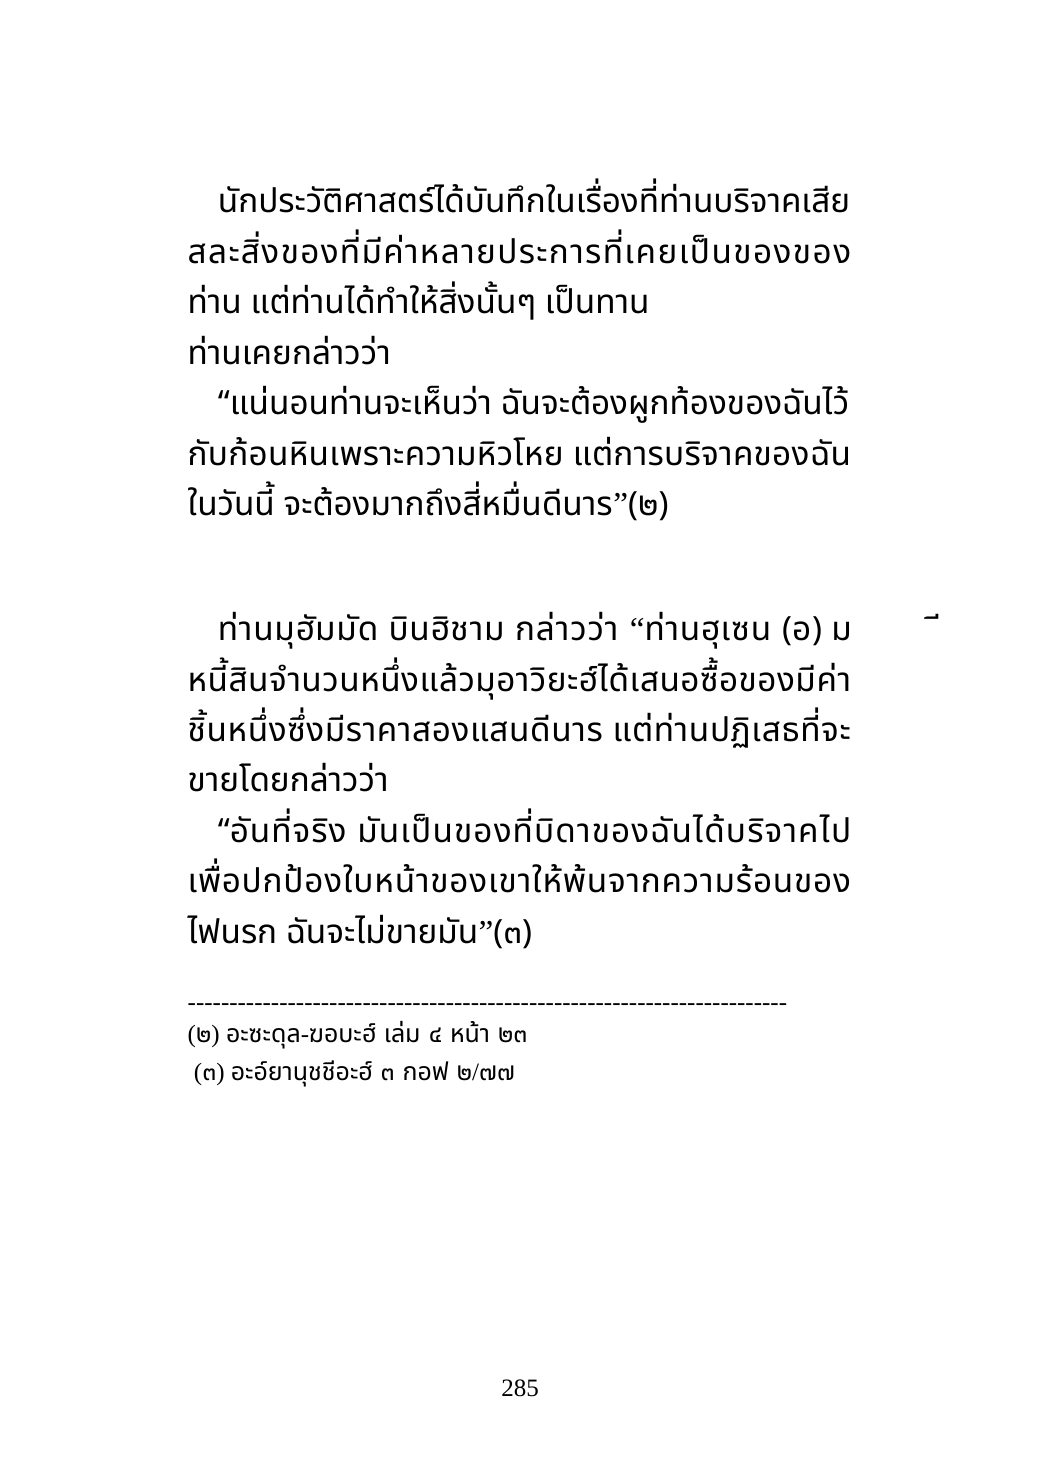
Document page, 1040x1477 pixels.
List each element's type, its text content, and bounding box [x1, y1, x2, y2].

text นักประวัติศาสตร์ได้บันทึกในเรื่องที่ท่านบริจาคเสียสละสิ่งของที่มีค่าหลายประการที่เคยเป็นของของท่าน แต่ท่านได้ทำให้สิ่งนั้นๆ เป็นทาน [187, 177, 852, 329]
text “แน่นอนท่านจะเห็นว่า ฉันจะต้องผูกท้องของฉันไว้กับก้อนหินเพราะความหิวโหย แต่การบริจาคของฉันในวันนี้ จะต้องมากถึงสี่หมื่นดีนาร”(๒) [187, 379, 852, 531]
text ท่านมุฮัมมัด บินฮิชาม กล่าวว่า “ท่านฮุเซน (อ) มีหนี้สินจำนวนหนึ่งแล้วมุอาวิยะฮ์ได้เสนอซื้อของมีค่าชิ้นหนึ่งซึ่งมีราคาสองแสนดีนาร แต่ท่านปฏิเสธที่จะขายโดยกล่าวว่า [187, 605, 852, 807]
text (๓) อะอ์ยานุชชีอะฮ์ ๓ กอฟ ๒/๗๗ [187, 1054, 852, 1092]
text (๒) อะซะดุล-ฆอบะฮ์ เล่ม ๔ หน้า ๒๓ [187, 1016, 852, 1054]
text “อันที่จริง มันเป็นของที่บิดาของฉันได้บริจาคไปเพื่อปกป้องใบหน้าของเขาให้พ้นจากความร้อนของไฟนรก ฉันจะไม่ขายมัน”(๓) [187, 807, 852, 958]
text ท่านเคยกล่าวว่า [187, 329, 852, 379]
text ------------------------------------------------------------------------ [187, 987, 852, 1016]
